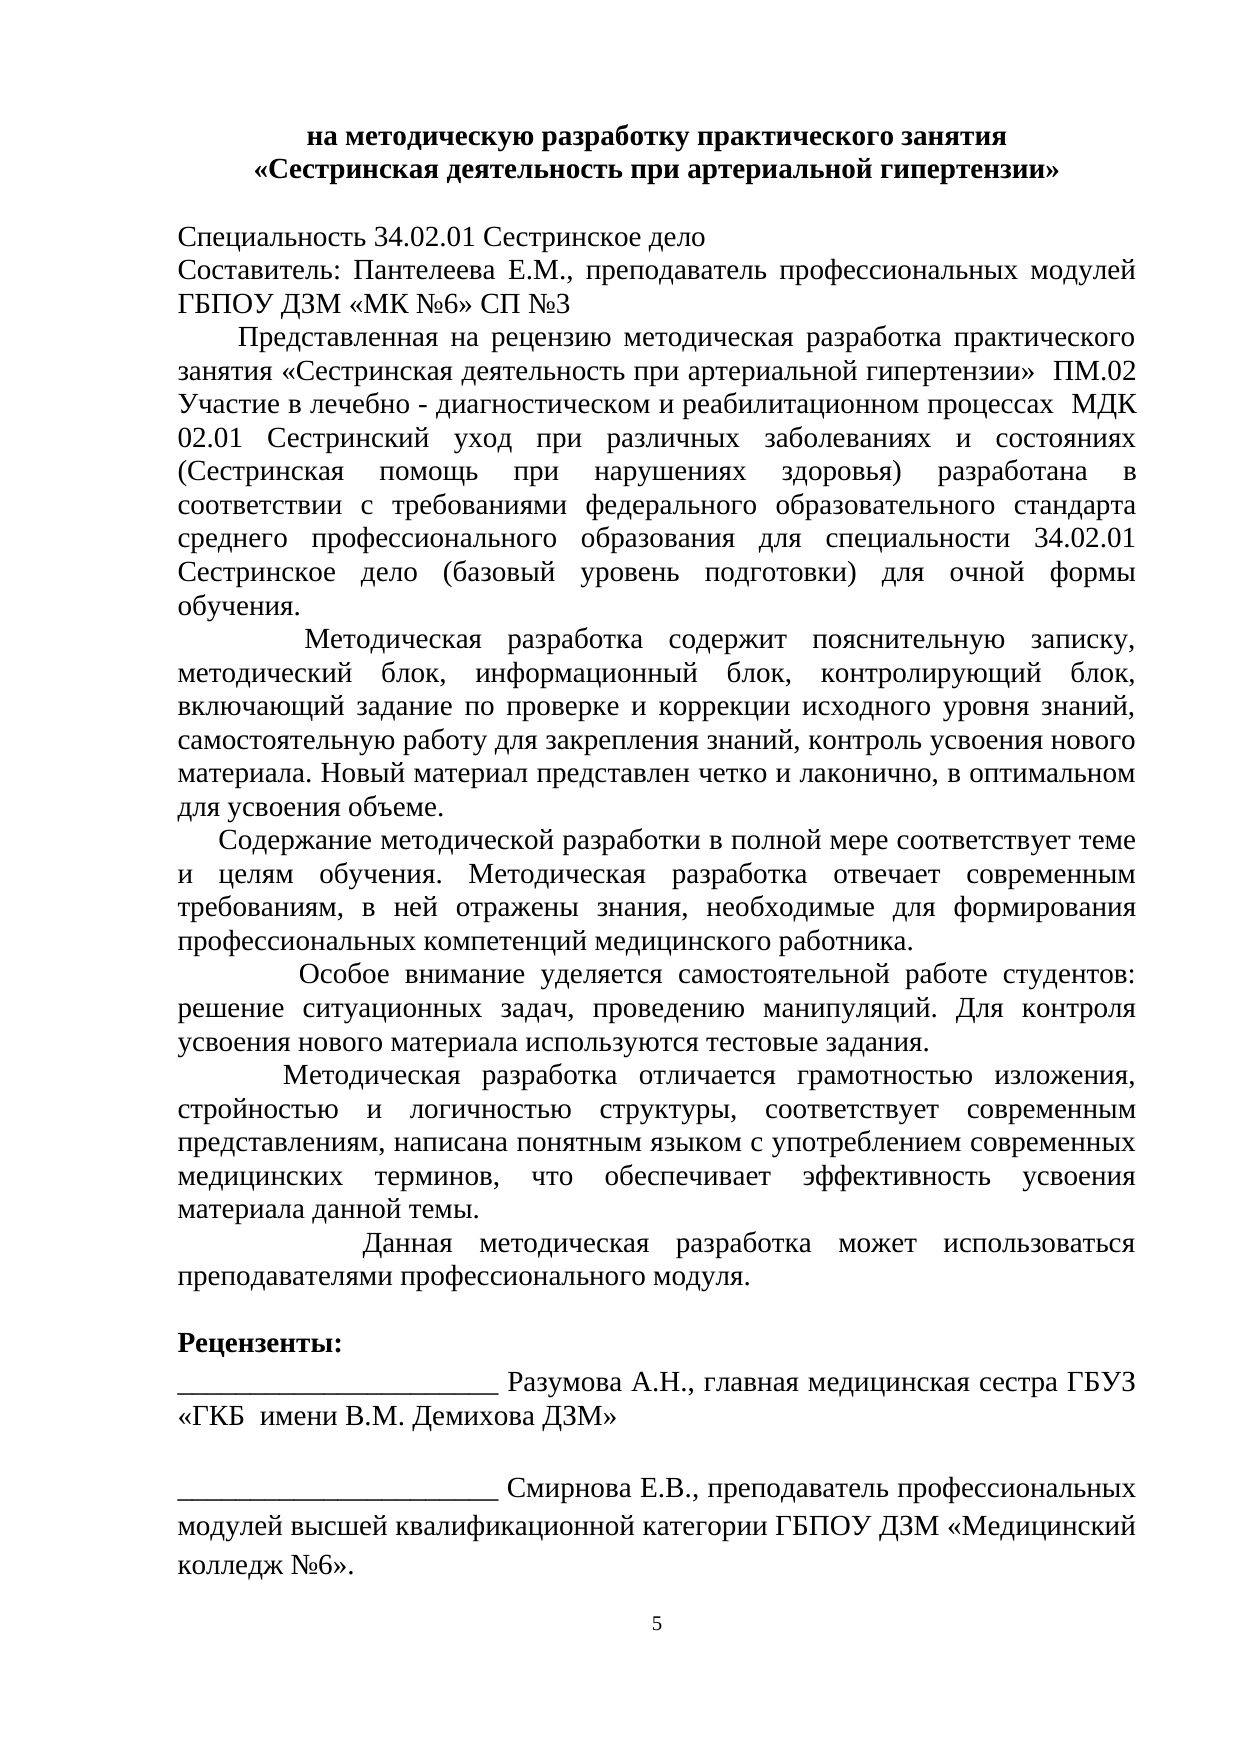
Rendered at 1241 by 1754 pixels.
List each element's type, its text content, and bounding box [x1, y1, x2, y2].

text на методическую разработку практического занятия [177, 118, 1137, 152]
text Содержание методической разработки в полной мере соответствует теме и целям обучения. Методическая разработка отвечает современным требованиям, в ней отражены знания, необходимые для формирования профессиональных компетенций медицинского работника. [177, 822, 1137, 957]
text Представленная на рецензию методическая разработка практического занятия «Сестринская деятельность при артериальной гипертензии» ПМ.02 Участие в лечебно - диагностическом и реабилитационном процессах МДК 02.01 Сестринский уход при различных заболеваниях и состояниях (Сестринская помощь при нарушениях здоровья) разработана в соответствии с требованиями федерального образовательного стандарта среднего профессионального образования для специальности 34.02.01 Сестринское дело (базовый уровень подготовки) для очной формы обучения. [177, 319, 1137, 621]
text «Сестринская деятельность при артериальной гипертензии» [177, 152, 1137, 185]
text ______________________ Смирнова Е.В., преподаватель профессиональных модулей высшей квалификационной категории ГБПОУ ДЗМ «Медицинский колледж №6». [177, 1470, 1137, 1580]
text Рецензенты: [177, 1326, 1137, 1359]
text Методическая разработка содержит пояснительную записку, методический блок, информационный блок, контролирующий блок, включающий задание по проверке и коррекции исходного уровня знаний, самостоятельную работу для закрепления знаний, контроль усвоения нового материала. Новый материал представлен четко и лаконично, в оптимальном для усвоения объеме. [177, 621, 1137, 822]
text Данная методическая разработка может использоваться преподавателями профессионального модуля. [177, 1225, 1137, 1292]
text ______________________ Разумова А.Н., главная медицинская сестра ГБУЗ «ГКБ имени В.М. Демихова ДЗМ» [177, 1364, 1137, 1431]
text Составитель: Пантелеева Е.М., преподаватель профессиональных модулей ГБПОУ ДЗМ «МК №6» СП №3 [177, 252, 1137, 319]
text Специальность 34.02.01 Сестринское дело [177, 219, 1137, 252]
text Методическая разработка отличается грамотностью изложения, стройностью и логичностью структуры, соответствует современным представлениям, написана понятным языком с употреблением современных медицинских терминов, что обеспечивает эффективность усвоения материала данной темы. [177, 1057, 1137, 1225]
text Особое внимание уделяется самостоятельной работе студентов: решение ситуационных задач, проведению манипуляций. Для контроля усвоения нового материала используются тестовые задания. [177, 957, 1137, 1057]
